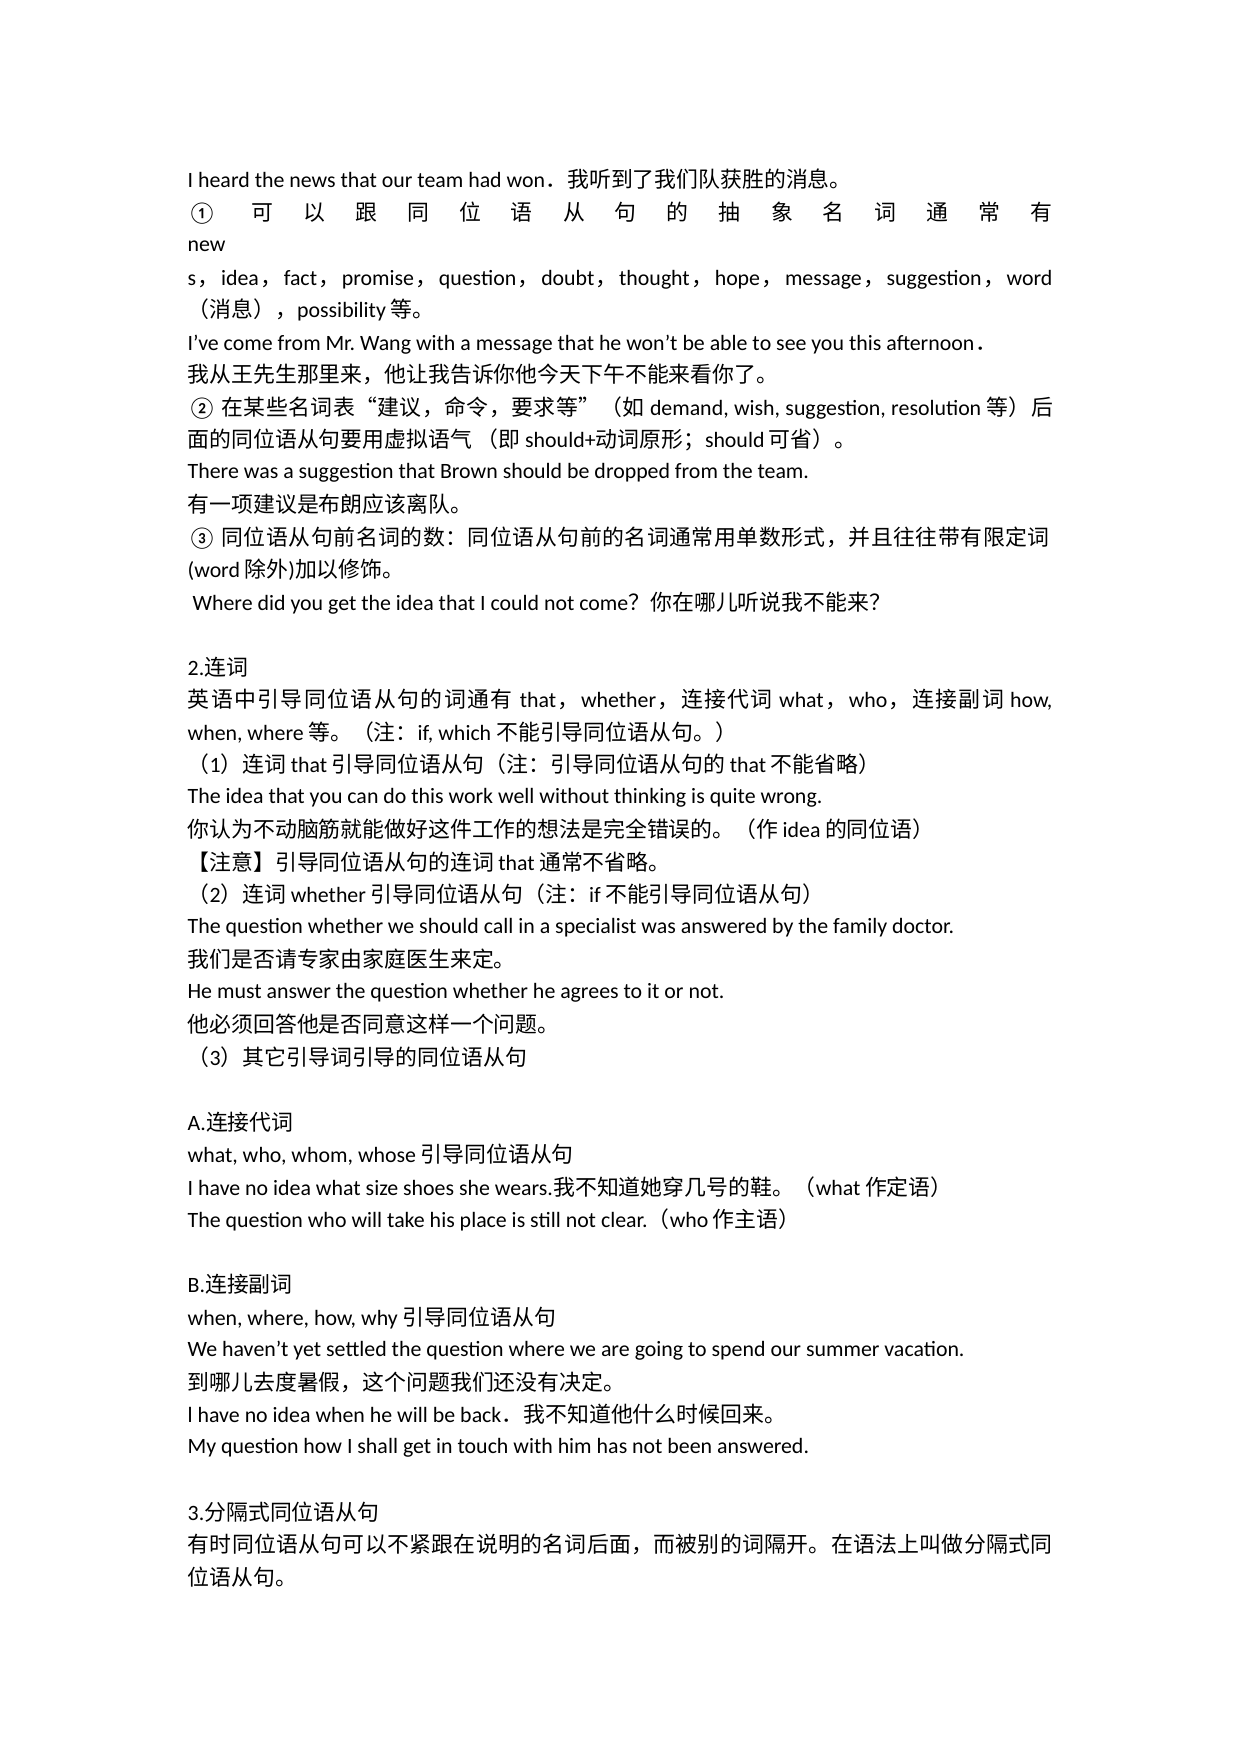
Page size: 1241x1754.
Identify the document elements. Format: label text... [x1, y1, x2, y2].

text 3.分隔式同位语从句 [187, 1494, 1053, 1527]
text l have no idea when he will be back．我不知道他什么时候回来。 [187, 1397, 1053, 1429]
text 他必须回答他是否同意这样一个问题。 [187, 1007, 1053, 1039]
text 英语中引导同位语从句的词通有that，whether，连接代词what，who，连接副词how, when, where等。（注：if, which 不能引导同位语从句。） [187, 682, 1053, 747]
text The question whether we should call in a specialist was answered by the family doctor. [187, 909, 1053, 942]
text （1）连词that引导同位语从句（注：引导同位语从句的that不能省略） [187, 747, 1053, 779]
text （2）连词whether引导同位语从句（注：if不能引导同位语从句） [187, 877, 1053, 909]
text 2.连词 [187, 649, 1053, 682]
text I have no idea what size shoes she wears.我不知道她穿几号的鞋。（what作定语） [187, 1169, 1053, 1202]
text There was a suggestion that Brown should be dropped from the team. [187, 454, 1053, 487]
text 【注意】引导同位语从句的连词that通常不省略。 [187, 844, 1053, 877]
text I heard the news that our team had won．我听到了我们队获胜的消息。 [187, 162, 1053, 194]
text （3）其它引导词引导的同位语从句 [187, 1039, 1053, 1072]
text Where did you get the idea that I could not come？你在哪儿听说我不能来？ [187, 584, 1053, 617]
text I’ve come from Mr. Wang with a message that he won’t be able to see you this afternoon． [187, 324, 1053, 357]
text He must answer the question whether he agrees to it or not. [187, 974, 1053, 1007]
text when, where, how, why 引导同位语从句 [187, 1299, 1053, 1332]
text We haven’t yet settled the question where we are going to spend our summer vacation. [187, 1332, 1053, 1364]
text 到哪儿去度暑假，这个问题我们还没有决定。 [187, 1364, 1053, 1397]
text 有一项建议是布朗应该离队。 [187, 487, 1053, 519]
text 我们是否请专家由家庭医生来定。 [187, 942, 1053, 974]
text ①可以跟同位语从句的抽象名词通常有news，idea，fact，promise，question，doubt，thought，hope，message，suggestion，word（消息），possibility等。 [187, 194, 1053, 324]
text ②在某些名词表“建议，命令，要求等”（如demand, wish, suggestion, resolution等）后面的同位语从句要用虚拟语气 （即should+动词原形；should可省）。 [187, 389, 1053, 454]
text The question who will take his place is still not clear.（who作主语） [187, 1202, 1053, 1234]
text My question how I shall get in touch with him has not been answered. [187, 1429, 1053, 1462]
text 有时同位语从句可以不紧跟在说明的名词后面，而被别的词隔开。在语法上叫做分隔式同位语从句。 [187, 1527, 1053, 1592]
text 我从王先生那里来，他让我告诉你他今天下午不能来看你了。 [187, 357, 1053, 389]
text A.连接代词 [187, 1104, 1053, 1137]
text The idea that you can do this work well without thinking is quite wrong. [187, 779, 1053, 812]
text ③同位语从句前名词的数：同位语从句前的名词通常用单数形式，并且往往带有限定词(word除外)加以修饰。 [187, 519, 1053, 584]
text what, who, whom, whose引导同位语从句 [187, 1137, 1053, 1169]
text B.连接副词 [187, 1267, 1053, 1299]
text 你认为不动脑筋就能做好这件工作的想法是完全错误的。（作idea的同位语） [187, 812, 1053, 844]
